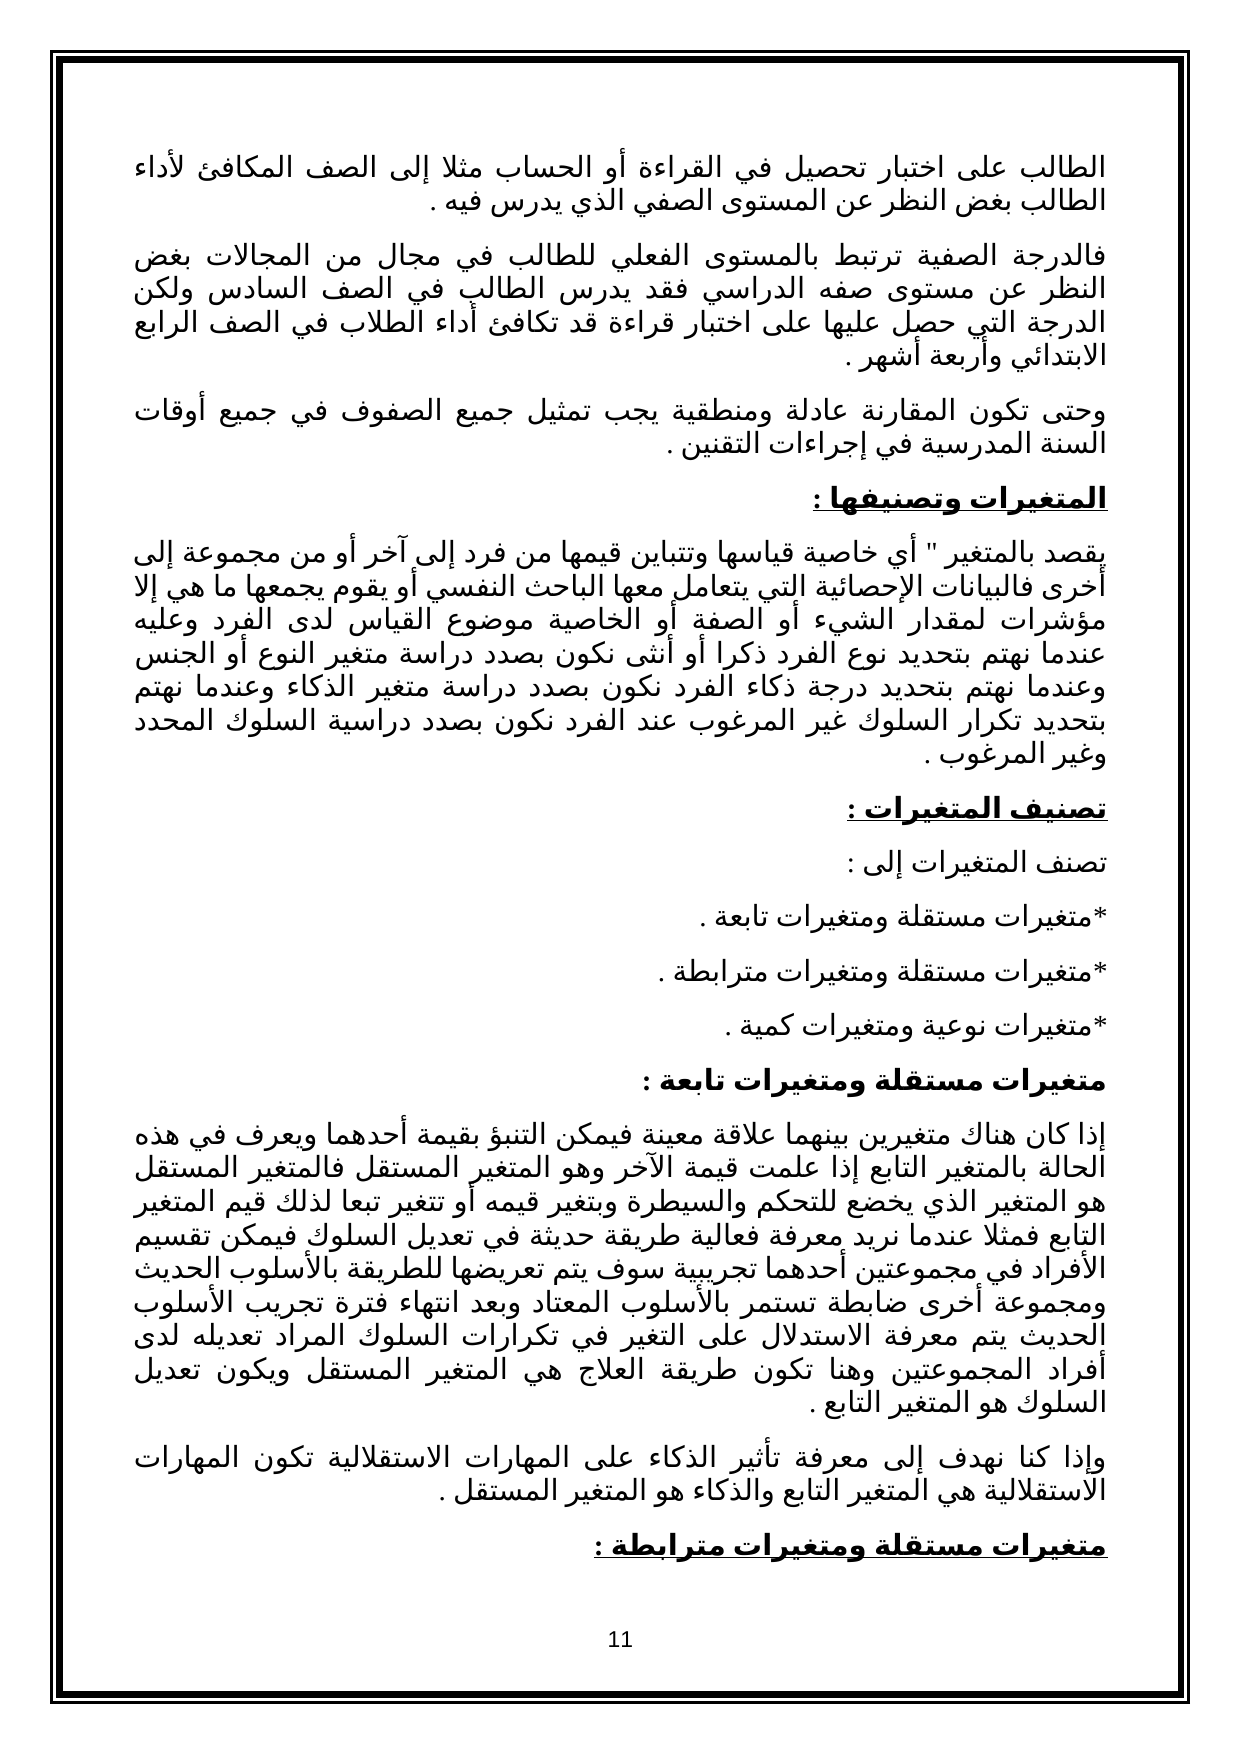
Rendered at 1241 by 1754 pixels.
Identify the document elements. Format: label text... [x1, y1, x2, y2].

text تصنف المتغيرات إلى : [133, 845, 1107, 879]
text *متغيرات نوعية ومتغيرات كمية . [133, 1008, 1107, 1042]
text متغيرات مستقلة ومتغيرات تابعة : [133, 1063, 1107, 1096]
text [133, 150, 1107, 217]
text وإذا كنا نهدف إلى معرفة تأثير الذكاء على المهارات الاستقلالية تكون المهارات الاستقلالية هي المتغير التابع والذكاء هو المتغير المستقل . [133, 1440, 1107, 1507]
text *متغيرات مستقلة ومتغيرات مترابطة . [133, 954, 1107, 987]
text فالدرجة الصفية ترتبط بالمستوى الفعلي للطالب في مجال من المجالات بغض النظر عن مستوى صفه الدراسي فقد يدرس الطالب في الصف السادس ولكن الدرجة التي حصل عليها على اختبار قراءة قد تكافئ أداء الطلاب في الصف الرابع الابتدائي وأربعة أشهر . [133, 238, 1107, 372]
text *متغيرات مستقلة ومتغيرات تابعة . [133, 899, 1107, 933]
text متغيرات مستقلة ومتغيرات مترابطة : [133, 1528, 1107, 1561]
text المتغيرات وتصنيفها : [133, 481, 1107, 514]
text يقصد بالمتغير " أي خاصية قياسها وتتباين قيمها من فرد إلى آخر أو من مجموعة إلى أخرى فالبيانات الإحصائية التي يتعامل معها الباحث النفسي أو يقوم يجمعها ما هي إلا مؤشرات لمقدار الشيء أو الصفة أو الخاصية موضوع القياس لدى الفرد وعليه عندما نهتم بتحديد نوع الفرد ذكرا أو أنثى نكون بصدد دراسة متغير النوع أو الجنس وعندما نهتم بتحديد درجة ذكاء الفرد نكون بصدد دراسة متغير الذكاء وعندما نهتم بتحديد تكرار السلوك غير المرغوب عند الفرد نكون بصدد دراسية السلوك المحدد وغير المرغوب . [133, 535, 1107, 770]
text إذا كان هناك متغيرين بينهما علاقة معينة فيمكن التنبؤ بقيمة أحدهما ويعرف في هذه الحالة بالمتغير التابع إذا علمت قيمة الآخر وهو المتغير المستقل فالمتغير المستقل هو المتغير الذي يخضع للتحكم والسيطرة وبتغير قيمه أو تتغير تبعا لذلك قيم المتغير التابع فمثلا عندما نريد معرفة فعالية طريقة حديثة في تعديل السلوك فيمكن تقسيم الأفراد في مجموعتين أحدهما تجريبية سوف يتم تعريضها للطريقة بالأسلوب الحديث ومجموعة أخرى ضابطة تستمر بالأسلوب المعتاد وبعد انتهاء فترة تجريب الأسلوب الحديث يتم معرفة الاستدلال على التغير في تكرارات السلوك المراد تعديله لدى أفراد المجموعتين وهنا تكون طريقة العلاج هي المتغير المستقل ويكون تعديل السلوك هو المتغير التابع . [133, 1117, 1107, 1419]
text وحتى تكون المقارنة عادلة ومنطقية يجب تمثيل جميع الصفوف في جميع أوقات السنة المدرسية في إجراءات التقنين . [133, 393, 1107, 460]
text تصنيف المتغيرات : [133, 791, 1107, 824]
